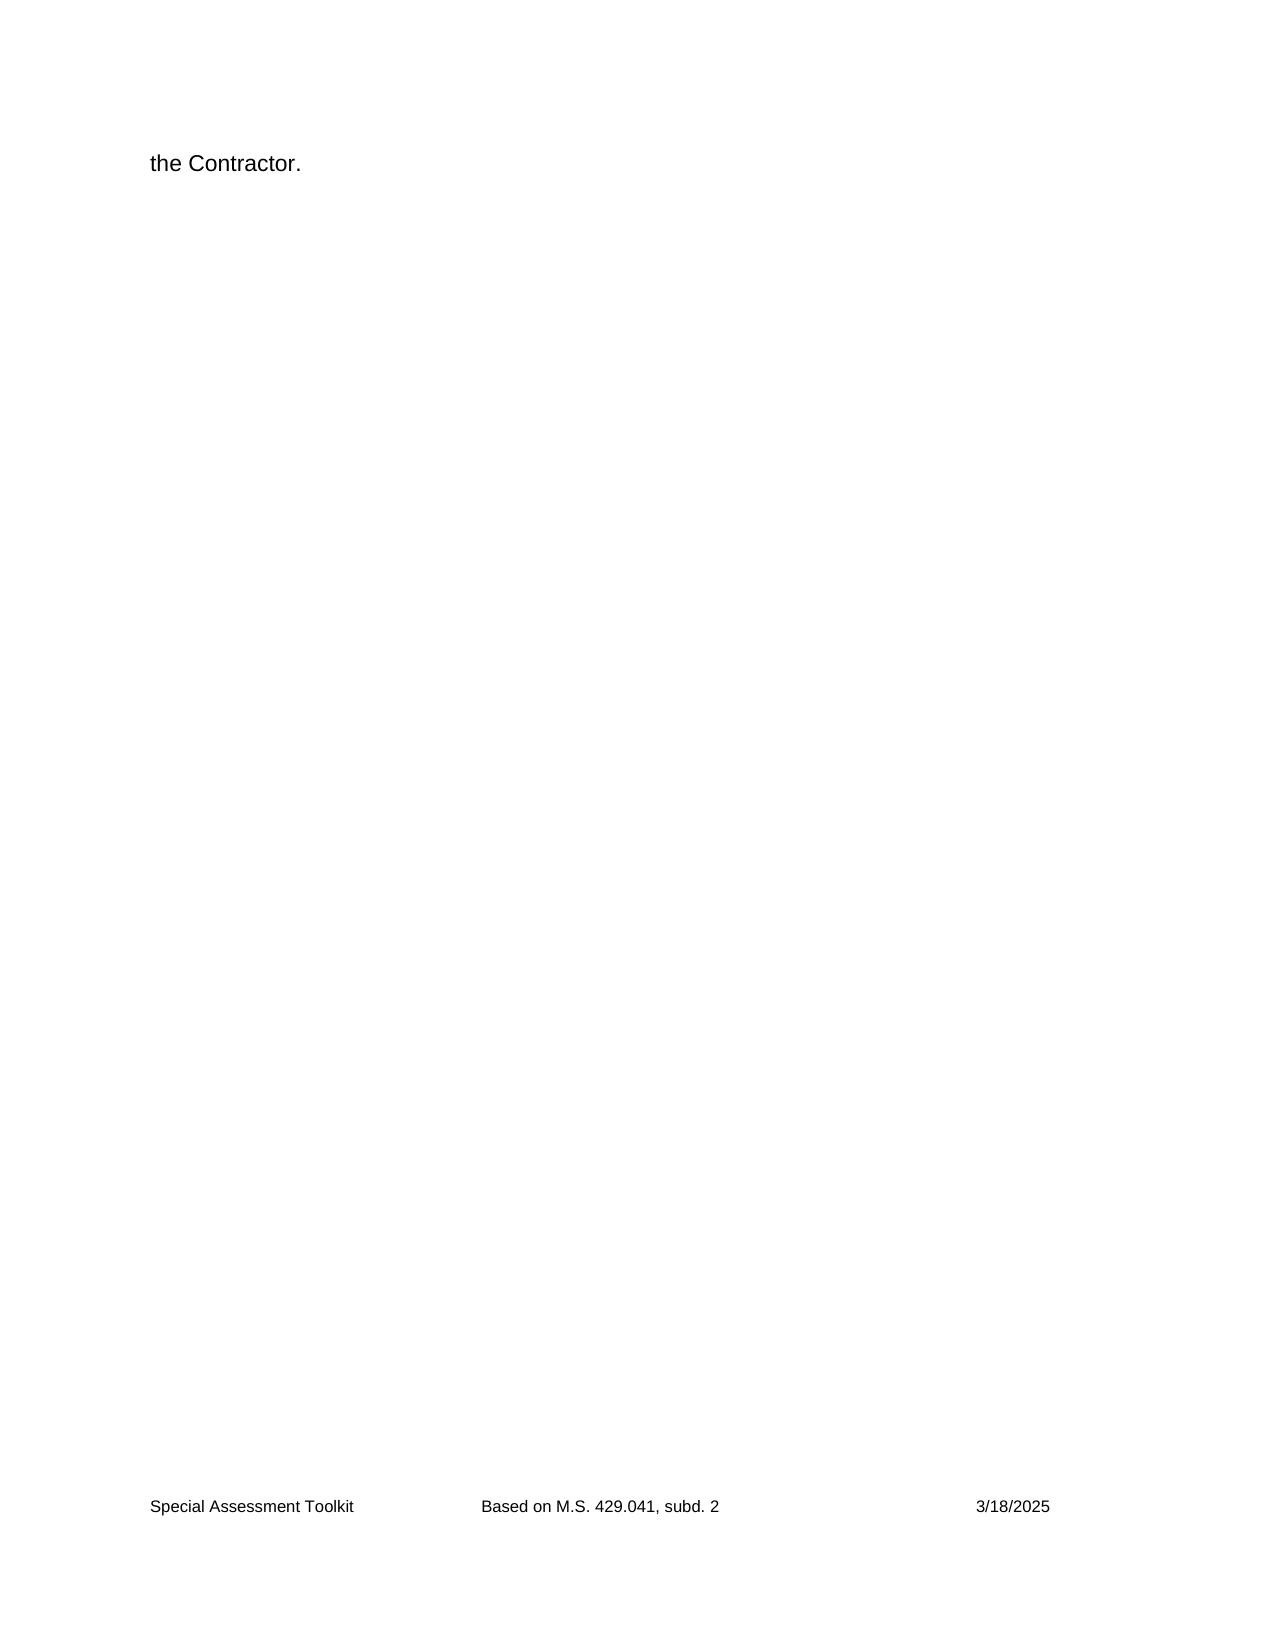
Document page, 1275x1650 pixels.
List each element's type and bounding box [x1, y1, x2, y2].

text [150, 150, 1125, 176]
